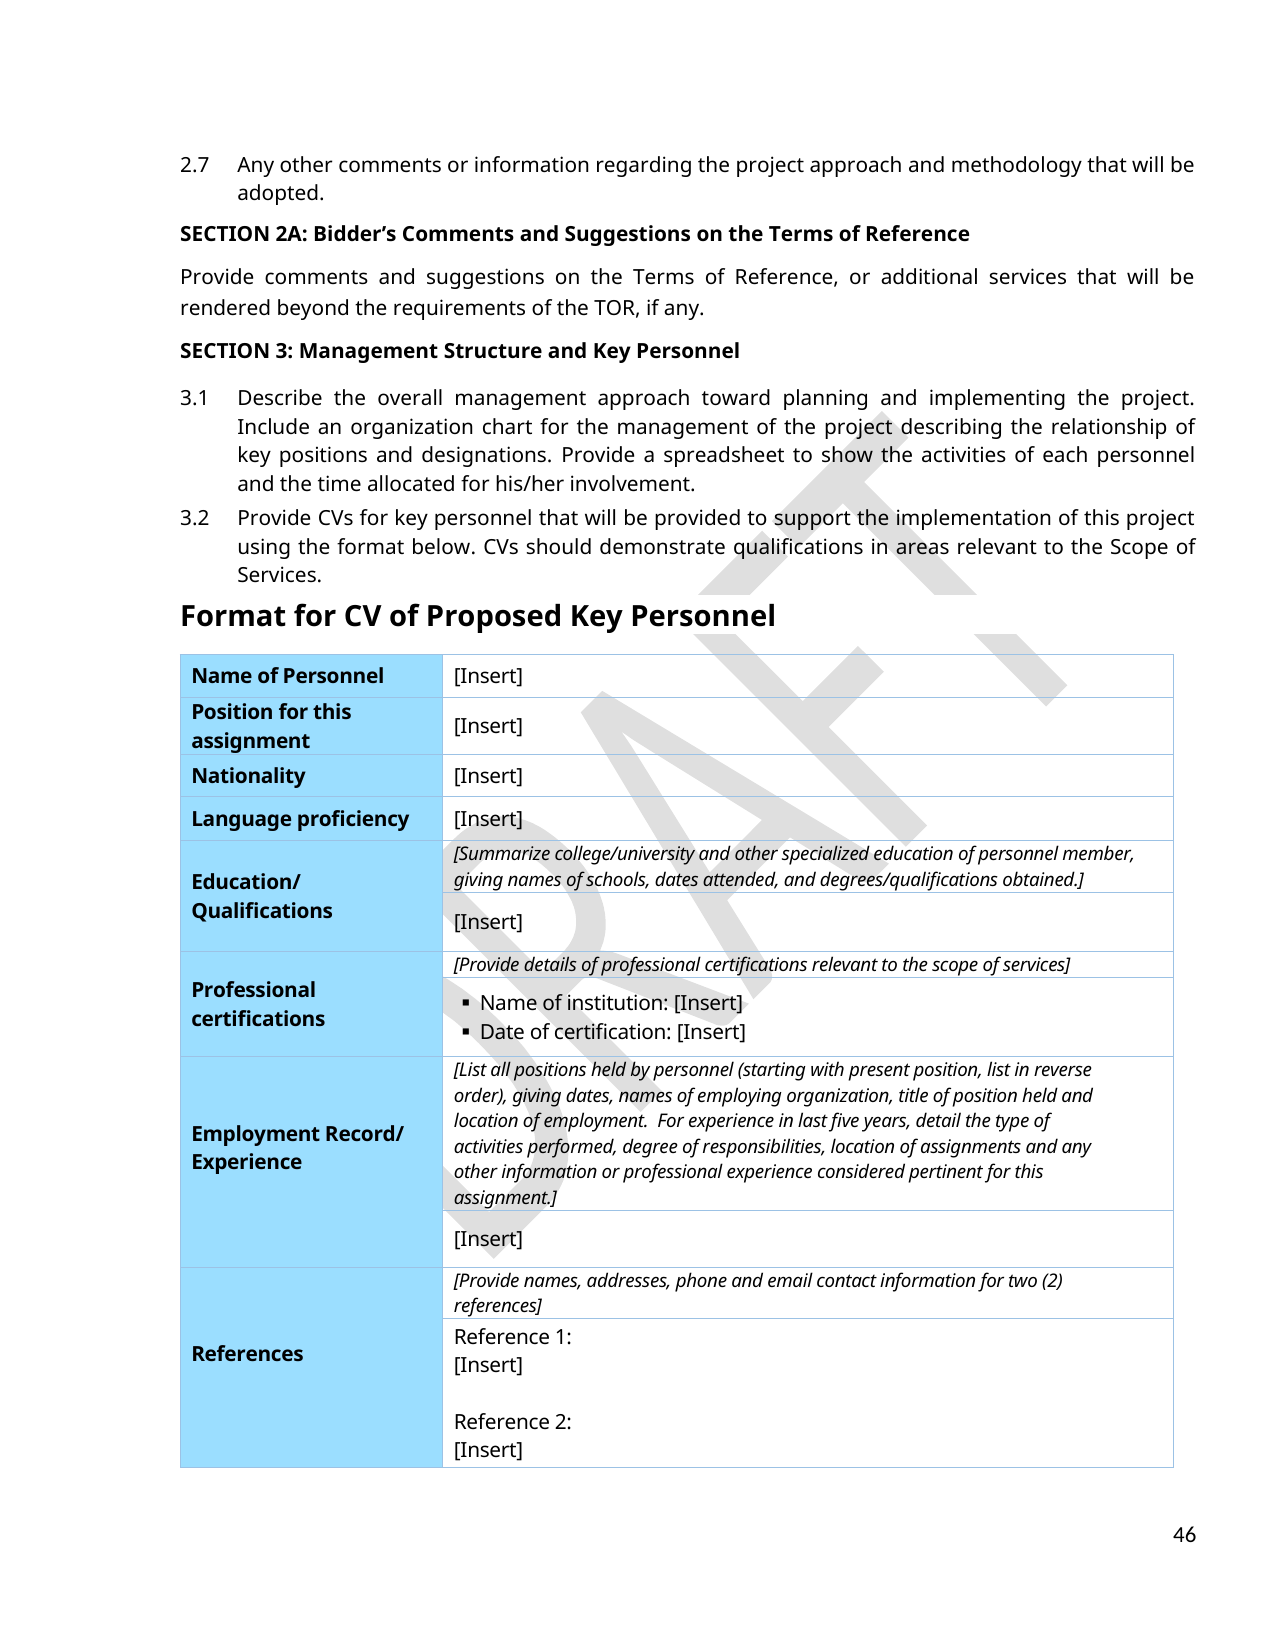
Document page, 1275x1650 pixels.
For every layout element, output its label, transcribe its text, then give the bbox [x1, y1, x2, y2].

table_cell Position for this assignment [181, 698, 442, 754]
table_cell Employment Record/ Experience [181, 1057, 442, 1267]
list Any other comments or information regarding the project approach and methodology that will be adopted. [180, 150, 1196, 207]
text SECTION 2A: Bidder’s Comments and Suggestions on the Terms of Reference [180, 219, 1196, 248]
table_cell Education/ Qualifications [181, 841, 442, 951]
table_header Name of Personnel [181, 655, 442, 697]
table_cell Name of institution: [Insert] Date of certification: [Insert] [443, 978, 1173, 1056]
table_cell [Provide names, addresses, phone and email contact information for two (2) references] [443, 1268, 1173, 1318]
table_cell [Insert] [443, 893, 1173, 951]
text Provide comments and suggestions on the Terms of Reference, or additional services that will be rendered beyond the requirements of the TOR, if any. [180, 262, 1196, 321]
table_cell Reference 1: [Insert] Reference 2: [Insert] [443, 1319, 1173, 1467]
text Format for CV of Proposed Key Personnel [180, 595, 1196, 634]
table_cell [Provide details of professional certifications relevant to the scope of services] [443, 952, 1173, 977]
table_header [Insert] [443, 655, 1173, 697]
table_cell [Insert] [443, 698, 1173, 754]
list Provide CVs for key personnel that will be provided to support the implementation of this project using the format below. CVs should demonstrate qualifications in areas relevant to the Scope of Services. [180, 503, 1196, 589]
table_cell Nationality [181, 755, 442, 796]
table_cell References [181, 1268, 442, 1467]
text SECTION 3: Management Structure and Key Personnel [180, 336, 1196, 364]
table_cell Language proficiency [181, 797, 442, 840]
table_cell [Insert] [443, 1211, 1173, 1267]
table_cell [Insert] [443, 755, 1173, 796]
table_cell [Insert] [443, 797, 1173, 840]
table_cell [Summarize college/university and other specialized education of personnel member, giving names of schools, dates attended, and degrees/qualifications obtained.] [443, 841, 1173, 892]
list Describe the overall management approach toward planning and implementing the project. Include an organization chart for the management of the project describing the relationship of key positions and designations. Provide a spreadsheet to show the activities of each personnel and the time allocated for his/her involvement. [180, 383, 1196, 497]
table_cell [List all positions held by personnel (starting with present position, list in reverse order), giving dates, names of employing organization, title of position held and location of employment. For experience in last five years, detail the type of activities performed, degree of responsibilities, location of assignments and any other information or professional experience considered pertinent for this assignment.] [443, 1057, 1173, 1210]
table_cell Professional certifications [181, 952, 442, 1056]
